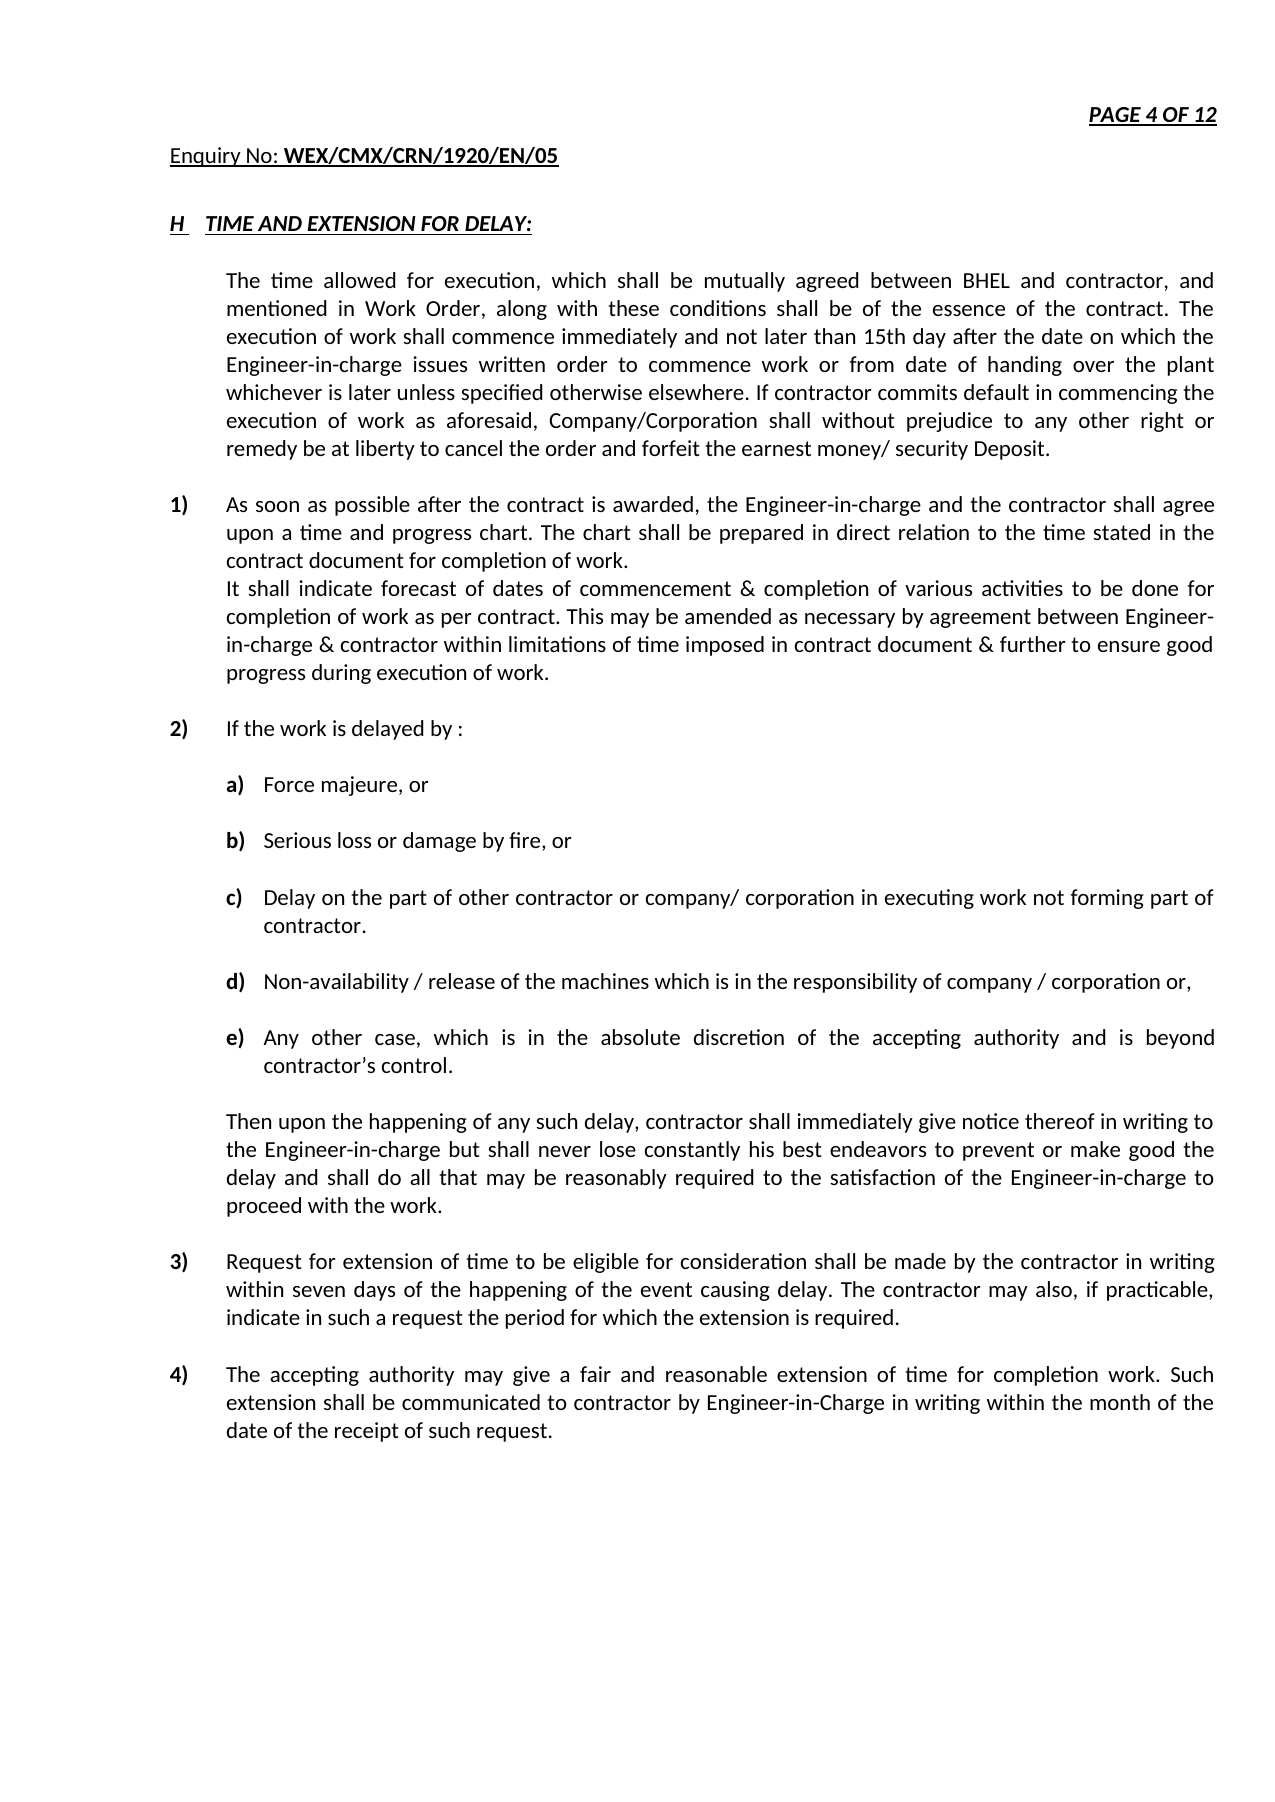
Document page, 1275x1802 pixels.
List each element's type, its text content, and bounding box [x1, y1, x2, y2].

text c) Delay on the part of other contractor or company/ corporation in executing work not forming part of contractor. [226, 883, 1216, 939]
text a) Force majeure, or [226, 771, 1216, 799]
text It shall indicate forecast of dates of commencement & completion of various activities to be done for completion of work as per contract. This may be amended as necessary by agreement between Engineer-in-charge & contractor within limitations of time imposed in contract document & further to ensure good progress during execution of work. [169, 574, 1216, 687]
text H TIME AND EXTENSION FOR DELAY: [169, 209, 1216, 237]
text b) Serious loss or damage by fire, or [226, 827, 1216, 855]
text 2) If the work is delayed by : [169, 714, 1216, 743]
text PAGE 4 OF 12 [169, 100, 1216, 128]
text 1) As soon as possible after the contract is awarded, the Engineer-in-charge and the contractor shall agree upon a time and progress chart. The chart shall be prepared in direct relation to the time stated in the contract document for completion of work. [169, 490, 1216, 574]
text d) Non-availability / release of the machines which is in the responsibility of company / corporation or, [226, 967, 1216, 995]
text The time allowed for execution, which shall be mutually agreed between BHEL and contractor, and mentioned in Work Order, along with these conditions shall be of the essence of the contract. The execution of work shall commence immediately and not later than 15th day after the date on which the Engineer-in-charge issues written order to commence work or from date of handing over the plant whichever is later unless specified otherwise elsewhere. If contractor commits default in commencing the execution of work as aforesaid, Company/Corporation shall without prejudice to any other right or remedy be at liberty to cancel the order and forfeit the earnest money/ security Deposit. [169, 266, 1216, 462]
text Enquiry No: WEX/CMX/CRN/1920/EN/05 [169, 141, 1095, 169]
text 4) The accepting authority may give a fair and reasonable extension of time for completion work. Such extension shall be communicated to contractor by Engineer-in-Charge in writing within the month of the date of the receipt of such request. [169, 1360, 1216, 1444]
text e) Any other case, which is in the absolute discretion of the accepting authority and is beyond contractor’s control. [226, 1023, 1216, 1079]
text Then upon the happening of any such delay, contractor shall immediately give notice thereof in writing to the Engineer-in-charge but shall never lose constantly his best endeavors to prevent or make good the delay and shall do all that may be reasonably required to the satisfaction of the Engineer-in-charge to proceed with the work. [226, 1107, 1216, 1219]
text 3) Request for extension of time to be eligible for consideration shall be made by the contractor in writing within seven days of the happening of the event causing delay. The contractor may also, if practicable, indicate in such a request the period for which the extension is required. [169, 1247, 1216, 1331]
